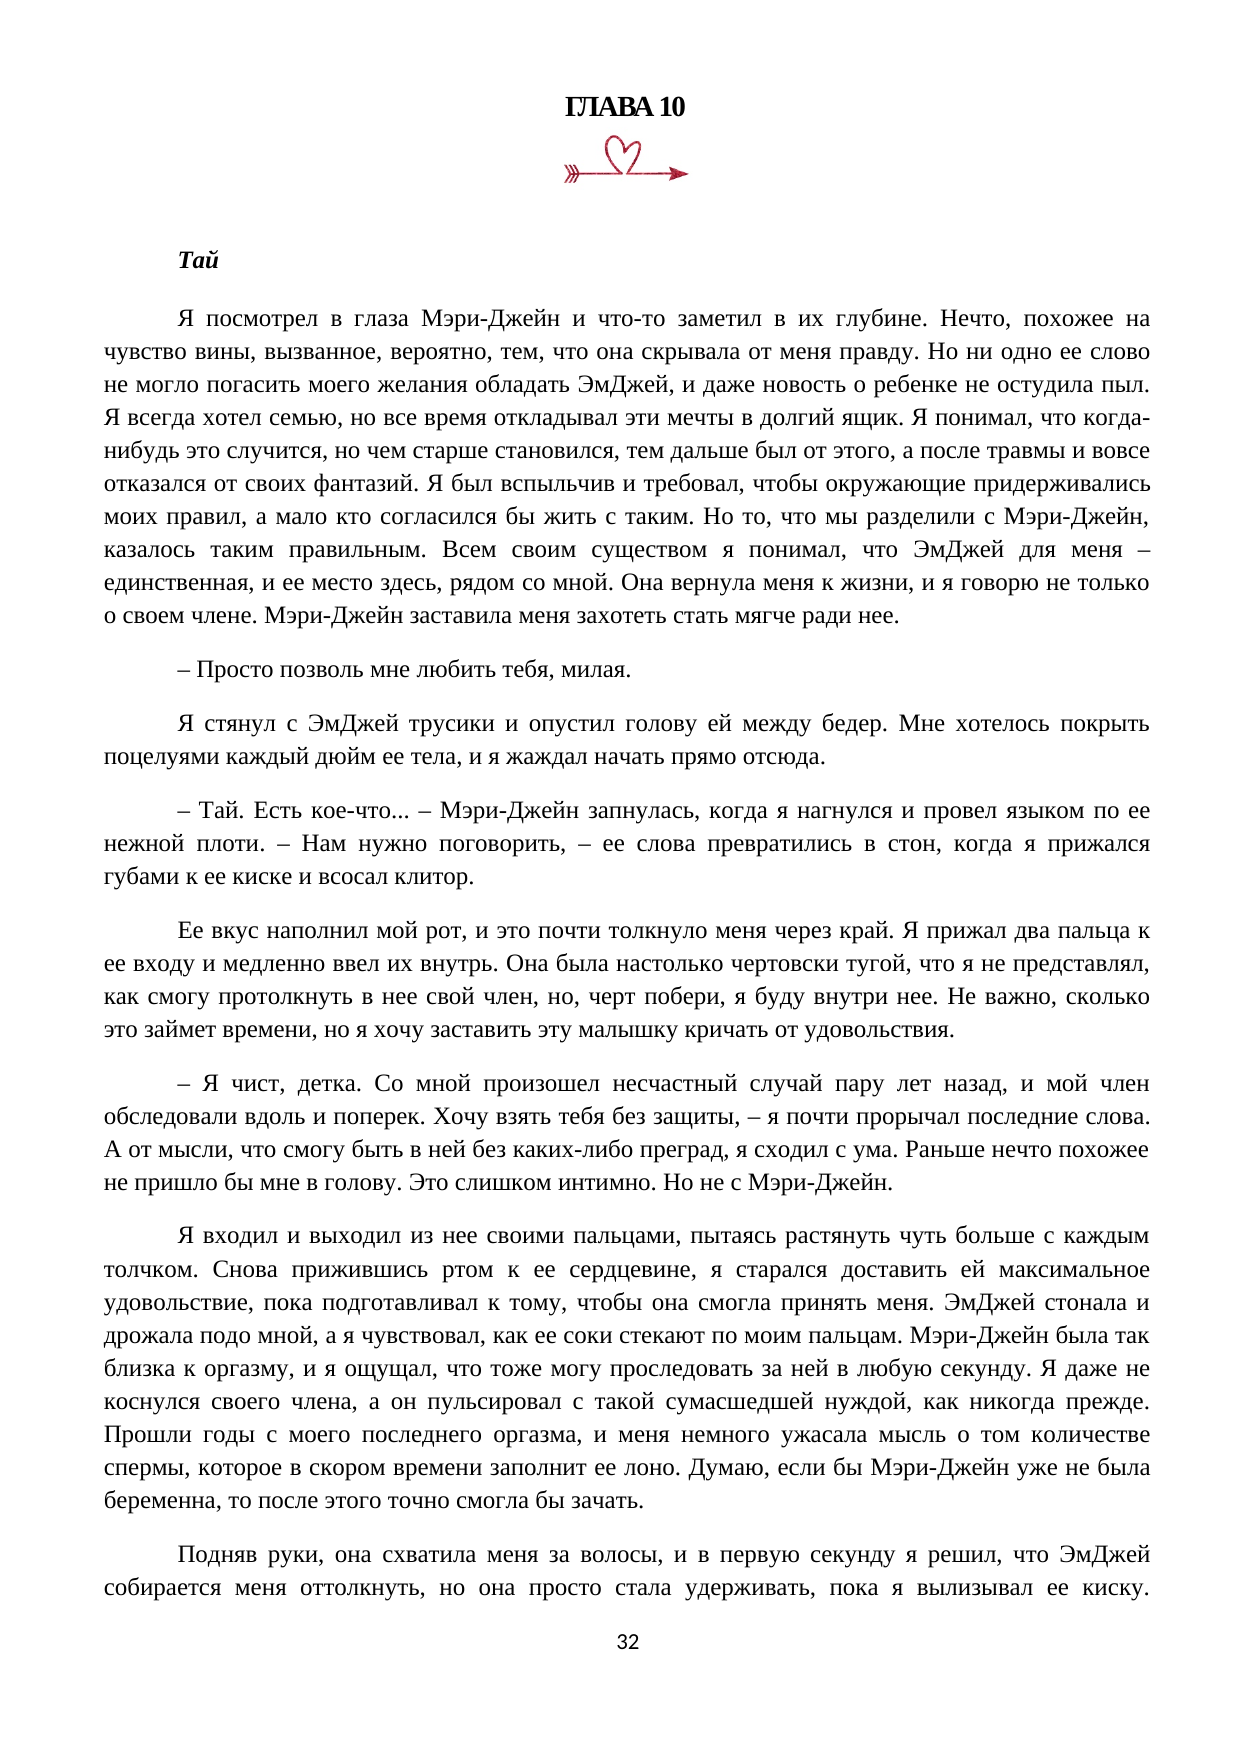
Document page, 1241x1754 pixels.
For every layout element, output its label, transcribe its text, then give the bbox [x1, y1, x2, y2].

text – Я чист, детка. Со мной произошел несчастный случай пару лет назад, и мой член обследовали вдоль и поперек. Хочу взять тебя без защиты, – я почти прорычал последние слова. А от мысли, что смогу быть в ней без каких-либо преград, я сходил с ума. Раньше нечто похожее не пришло бы мне в голову. Это слишком интимно. Но не с Мэри-Джейн. [103, 1068, 1152, 1196]
picture [551, 127, 701, 190]
text Я посмотрел в глаза Мэри-Джейн и что-то заметил в их глубине. Нечто, похожее на чувство вины, вызванное, вероятно, тем, что она скрывала от меня правду. Но ни одно ее слово не могло погасить моего желания обладать ЭмДжей, и даже новость о ребенке не остудила пыл. Я всегда хотел семью, но все время откладывал эти мечты в долгий ящик. Я понимал, что когда-нибудь это случится, но чем старше становился, тем дальше был от этого, а после травмы и вовсе отказался от своих фантазий. Я был вспыльчив и требовал, чтобы окружающие придерживались моих правил, а мало кто согласился бы жить с таким. Но то, что мы разделили с Мэри-Джейн, казалось таким правильным. Всем своим существом я понимал, что ЭмДжей для меня – единственная, и ее место здесь, рядом со мной. Она вернула меня к жизни, и я говорю не только о своем члене. Мэри-Джейн заставила меня захотеть стать мягче ради нее. [103, 303, 1152, 629]
text Я стянул с ЭмДжей трусики и опустил голову ей между бедер. Мне хотелось покрыть поцелуями каждый дюйм ее тела, и я жаждал начать прямо отсюда. [103, 708, 1152, 770]
text – Просто позволь мне любить тебя, милая. [103, 654, 1152, 683]
text Тай [103, 245, 1152, 274]
subtitle ГЛАВА 10 [100, 89, 1152, 122]
text – Тай. Есть кое-что... – Мэри-Джейн запнулась, когда я нагнулся и провел языком по ее нежной плоти. – Нам нужно поговорить, – ее слова превратились в стон, когда я прижался губами к ее киске и всосал клитор. [103, 795, 1152, 890]
text Я входил и выходил из нее своими пальцами, пытаясь растянуть чуть больше с каждым толчком. Снова прижившись ртом к ее сердцевине, я старался доставить ей максимальное удовольствие, пока подготавливал к тому, чтобы она смогла принять меня. ЭмДжей стонала и дрожала подо мной, а я чувствовал, как ее соки стекают по моим пальцам. Мэри-Джейн была так близка к оргазму, и я ощущал, что тоже могу проследовать за ней в любую секунду. Я даже не коснулся своего члена, а он пульсировал с такой сумасшедшей нуждой, как никогда прежде. Прошли годы с моего последнего оргазма, и меня немного ужасала мысль о том количестве спермы, которое в скором времени заполнит ее лоно. Думаю, если бы Мэри-Джейн уже не была беременна, то после этого точно смогла бы зачать. [103, 1221, 1152, 1513]
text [103, 1539, 1152, 1600]
text Ее вкус наполнил мой рот, и это почти толкнуло меня через край. Я прижал два пальца к ее входу и медленно ввел их внутрь. Она была настолько чертовски тугой, что я не представлял, как смогу протолкнуть в нее свой член, но, черт побери, я буду внутри нее. Не важно, сколько это займет времени, но я хочу заставить эту малышку кричать от удовольствия. [103, 915, 1152, 1043]
